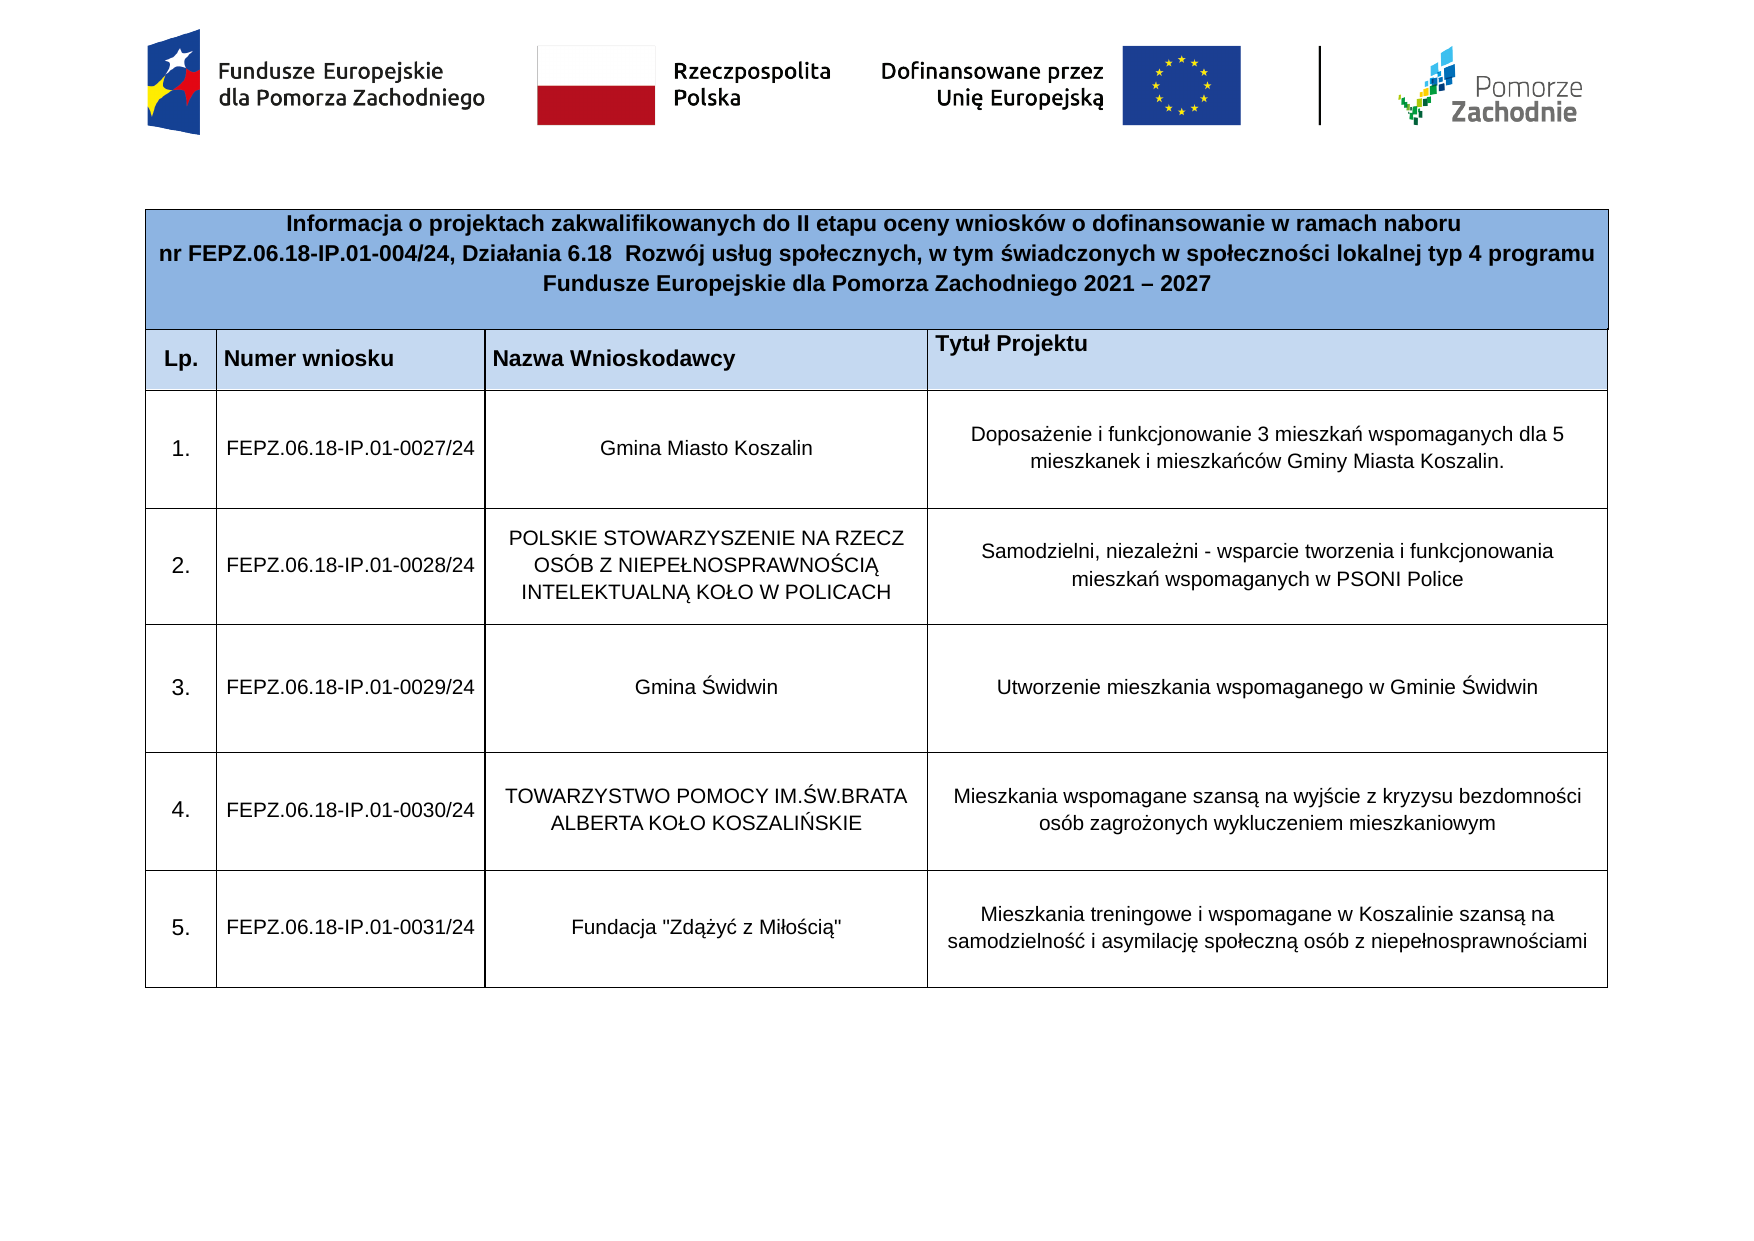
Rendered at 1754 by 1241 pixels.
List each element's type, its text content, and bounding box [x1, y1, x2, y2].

table_cell Gmina Świdwin [486, 625, 927, 752]
table_cell 2. [146, 509, 216, 624]
table_cell POLSKIE STOWARZYSZENIE NA RZECZ OSÓB Z NIEPEŁNOSPRAWNOŚCIĄ INTELEKTUALNĄ KOŁO W POLICACH [486, 509, 927, 624]
table_cell Gmina Miasto Koszalin [486, 391, 927, 508]
table_cell Nazwa Wnioskodawcy [486, 330, 927, 389]
table_cell Lp. [146, 330, 216, 389]
table_cell FEPZ.06.18-IP.01-0030/24 [217, 753, 484, 869]
table_cell FEPZ.06.18-IP.01-0028/24 [217, 509, 484, 624]
table_cell 4. [146, 753, 216, 869]
table_cell FEPZ.06.18-IP.01-0029/24 [217, 625, 484, 752]
table_cell FEPZ.06.18-IP.01-0027/24 [217, 391, 484, 508]
table_cell Numer wniosku [217, 330, 484, 389]
table_cell Mieszkania treningowe i wspomagane w Koszalinie szansą na samodzielność i asymilację społeczną osób z niepełnosprawnościami [928, 871, 1607, 987]
picture [147, 29, 1582, 135]
table_cell 3. [146, 625, 216, 752]
table_cell 1. [146, 391, 216, 508]
table_cell Utworzenie mieszkania wspomaganego w Gminie Świdwin [928, 625, 1607, 752]
table_cell FEPZ.06.18-IP.01-0031/24 [217, 871, 484, 987]
table_cell Fundacja "Zdążyć z Miłością" [486, 871, 927, 987]
table_cell TOWARZYSTWO POMOCY IM.ŚW.BRATA ALBERTA KOŁO KOSZALIŃSKIE [486, 753, 927, 869]
table_cell Mieszkania wspomagane szansą na wyjście z kryzysu bezdomności osób zagrożonych wykluczeniem mieszkaniowym [928, 753, 1607, 869]
table_cell Doposażenie i funkcjonowanie 3 mieszkań wspomaganych dla 5 mieszkanek i mieszkańców Gminy Miasta Koszalin. [928, 391, 1607, 508]
table_cell Tytuł Projektu [928, 330, 1607, 389]
table_cell Samodzielni, niezależni - wsparcie tworzenia i funkcjonowania mieszkań wspomaganych w PSONI Police [928, 509, 1607, 624]
table_cell 5. [146, 871, 216, 987]
table_header Informacja o projektach zakwalifikowanych do II etapu oceny wniosków o dofinansowanie w ramach naboru nr FEPZ.06.18-IP.01-004/24, Działania 6.18 Rozwój usług społecznych, w tym świadczonych w społeczności lokalnej typ 4 programu Fundusze Europejskie dla Pomorza Zachodniego 2021 – 2027 [146, 210, 1608, 329]
